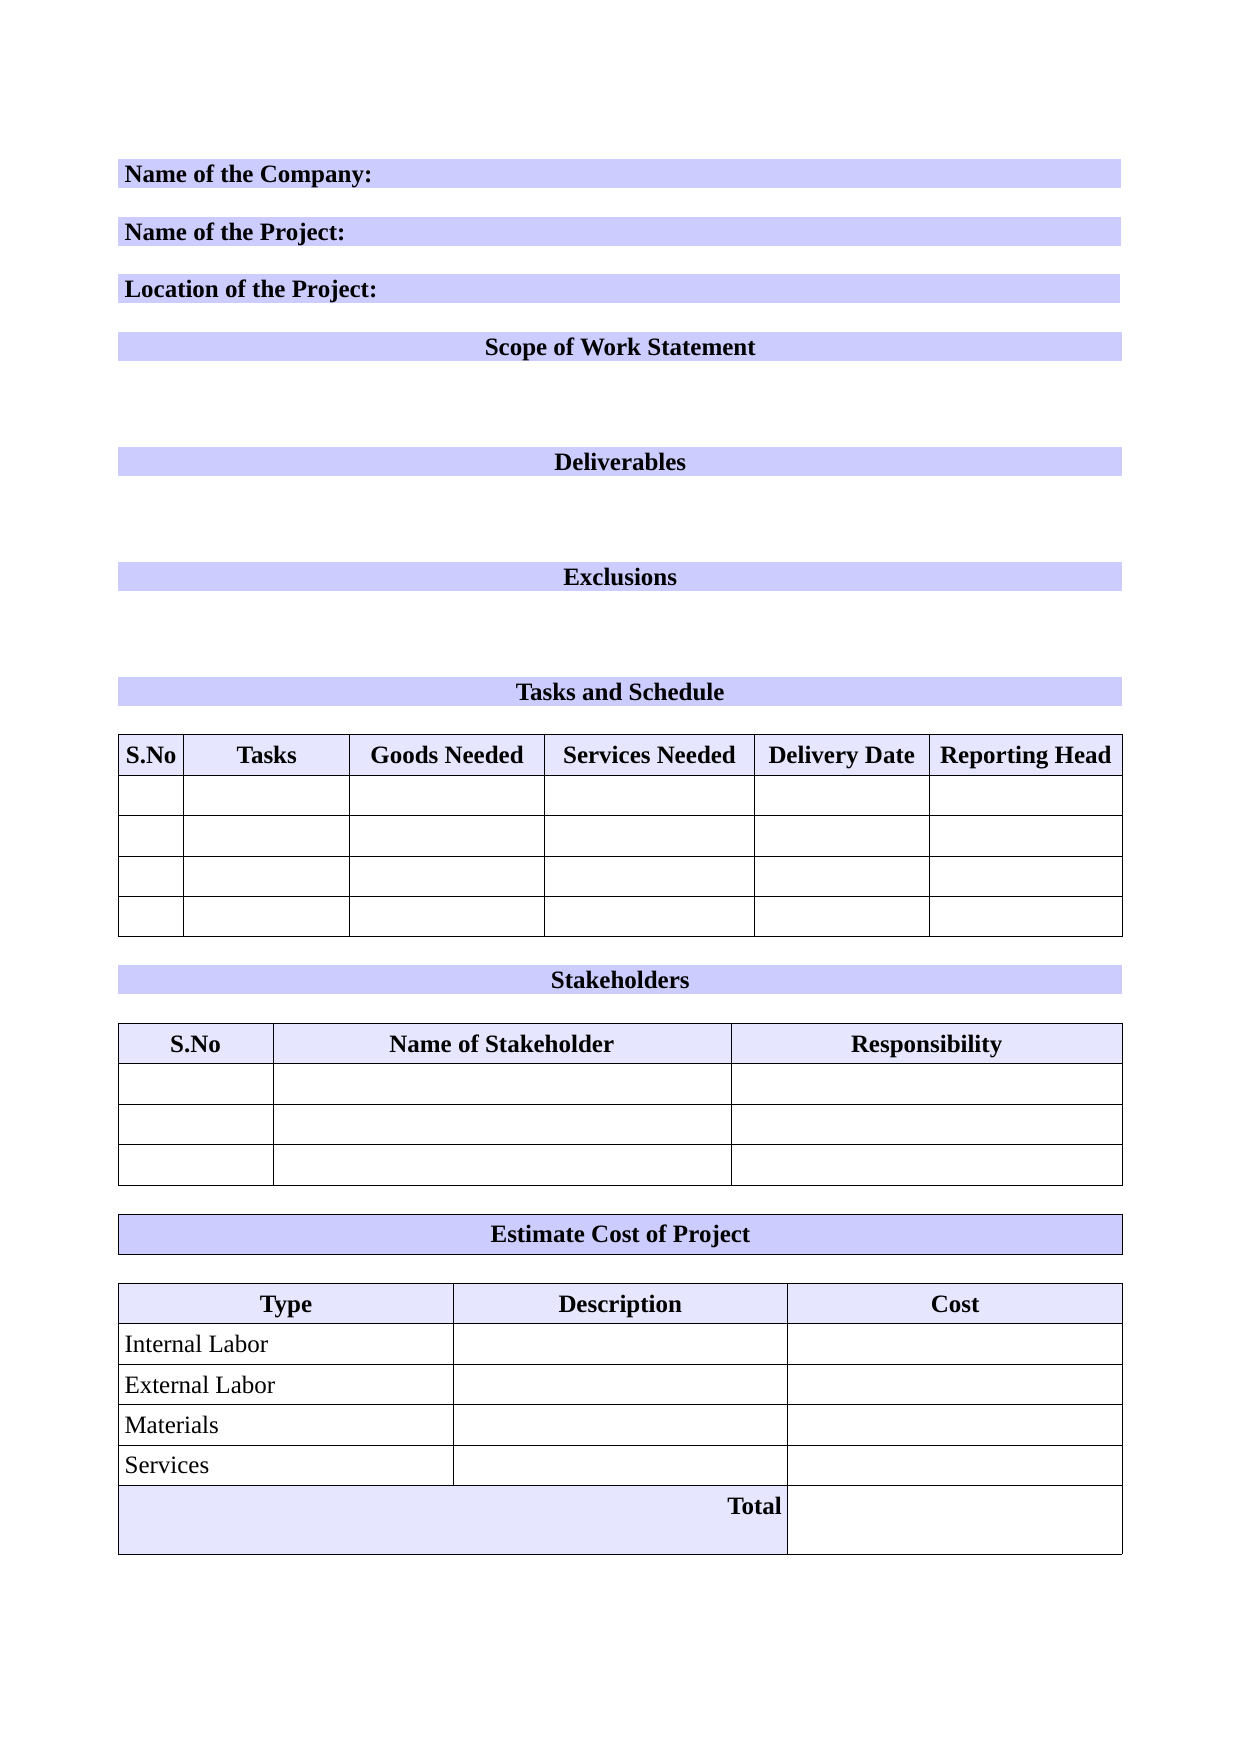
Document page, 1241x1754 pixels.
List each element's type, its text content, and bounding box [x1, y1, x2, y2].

table_header Type [119, 1284, 453, 1323]
table_cell Internal Labor [119, 1324, 453, 1364]
table_cell [454, 1324, 787, 1364]
table_cell [788, 1324, 1122, 1364]
table_cell [930, 776, 1122, 815]
table_cell [184, 816, 349, 856]
table_cell [930, 816, 1122, 856]
table_header Estimate Cost of Project [119, 1215, 1122, 1254]
table_header S.No [119, 1024, 273, 1063]
table_cell External Labor [119, 1365, 453, 1404]
table_cell [454, 1405, 787, 1444]
table_cell [119, 816, 183, 856]
table_cell [755, 857, 929, 896]
table_cell [732, 1145, 1122, 1184]
table_cell [788, 1486, 1122, 1554]
table_cell [545, 816, 754, 856]
table_cell [732, 1064, 1122, 1104]
table_cell [119, 1105, 273, 1144]
table_cell [788, 1405, 1122, 1444]
table_header Description [454, 1284, 787, 1323]
table_cell [119, 897, 183, 936]
table_cell [350, 776, 544, 815]
table_cell [545, 857, 754, 896]
table_header Responsibility [732, 1024, 1122, 1063]
table_cell [454, 1446, 787, 1485]
table_cell [184, 897, 349, 936]
table_cell [184, 857, 349, 896]
table_cell [274, 1145, 731, 1184]
table_cell [184, 776, 349, 815]
table_cell [755, 897, 929, 936]
table_cell [788, 1446, 1122, 1485]
table_cell [930, 897, 1122, 936]
table_header S.No [119, 735, 183, 775]
table_cell [545, 897, 754, 936]
table_cell Materials [119, 1405, 453, 1444]
table_header Name of Stakeholder [274, 1024, 731, 1063]
table_header Services Needed [545, 735, 754, 775]
table_cell [274, 1105, 731, 1144]
table_cell [350, 857, 544, 896]
table_cell Total [119, 1486, 787, 1554]
table_cell [755, 776, 929, 815]
table_cell [350, 816, 544, 856]
table_cell [119, 1064, 273, 1104]
table_header Goods Needed [350, 735, 544, 775]
table_cell [755, 816, 929, 856]
table_cell [930, 857, 1122, 896]
table_header Cost [788, 1284, 1122, 1323]
table_header Tasks [184, 735, 349, 775]
table_cell [119, 857, 183, 896]
table_cell [119, 776, 183, 815]
table_cell [350, 897, 544, 936]
table_cell [545, 776, 754, 815]
table_cell [788, 1365, 1122, 1404]
table_cell [732, 1105, 1122, 1144]
table_cell [274, 1064, 731, 1104]
table_header Delivery Date [755, 735, 929, 775]
table_cell [119, 1145, 273, 1184]
table_header Reporting Head [930, 735, 1122, 775]
table_cell [454, 1365, 787, 1404]
table_cell Services [119, 1446, 453, 1485]
